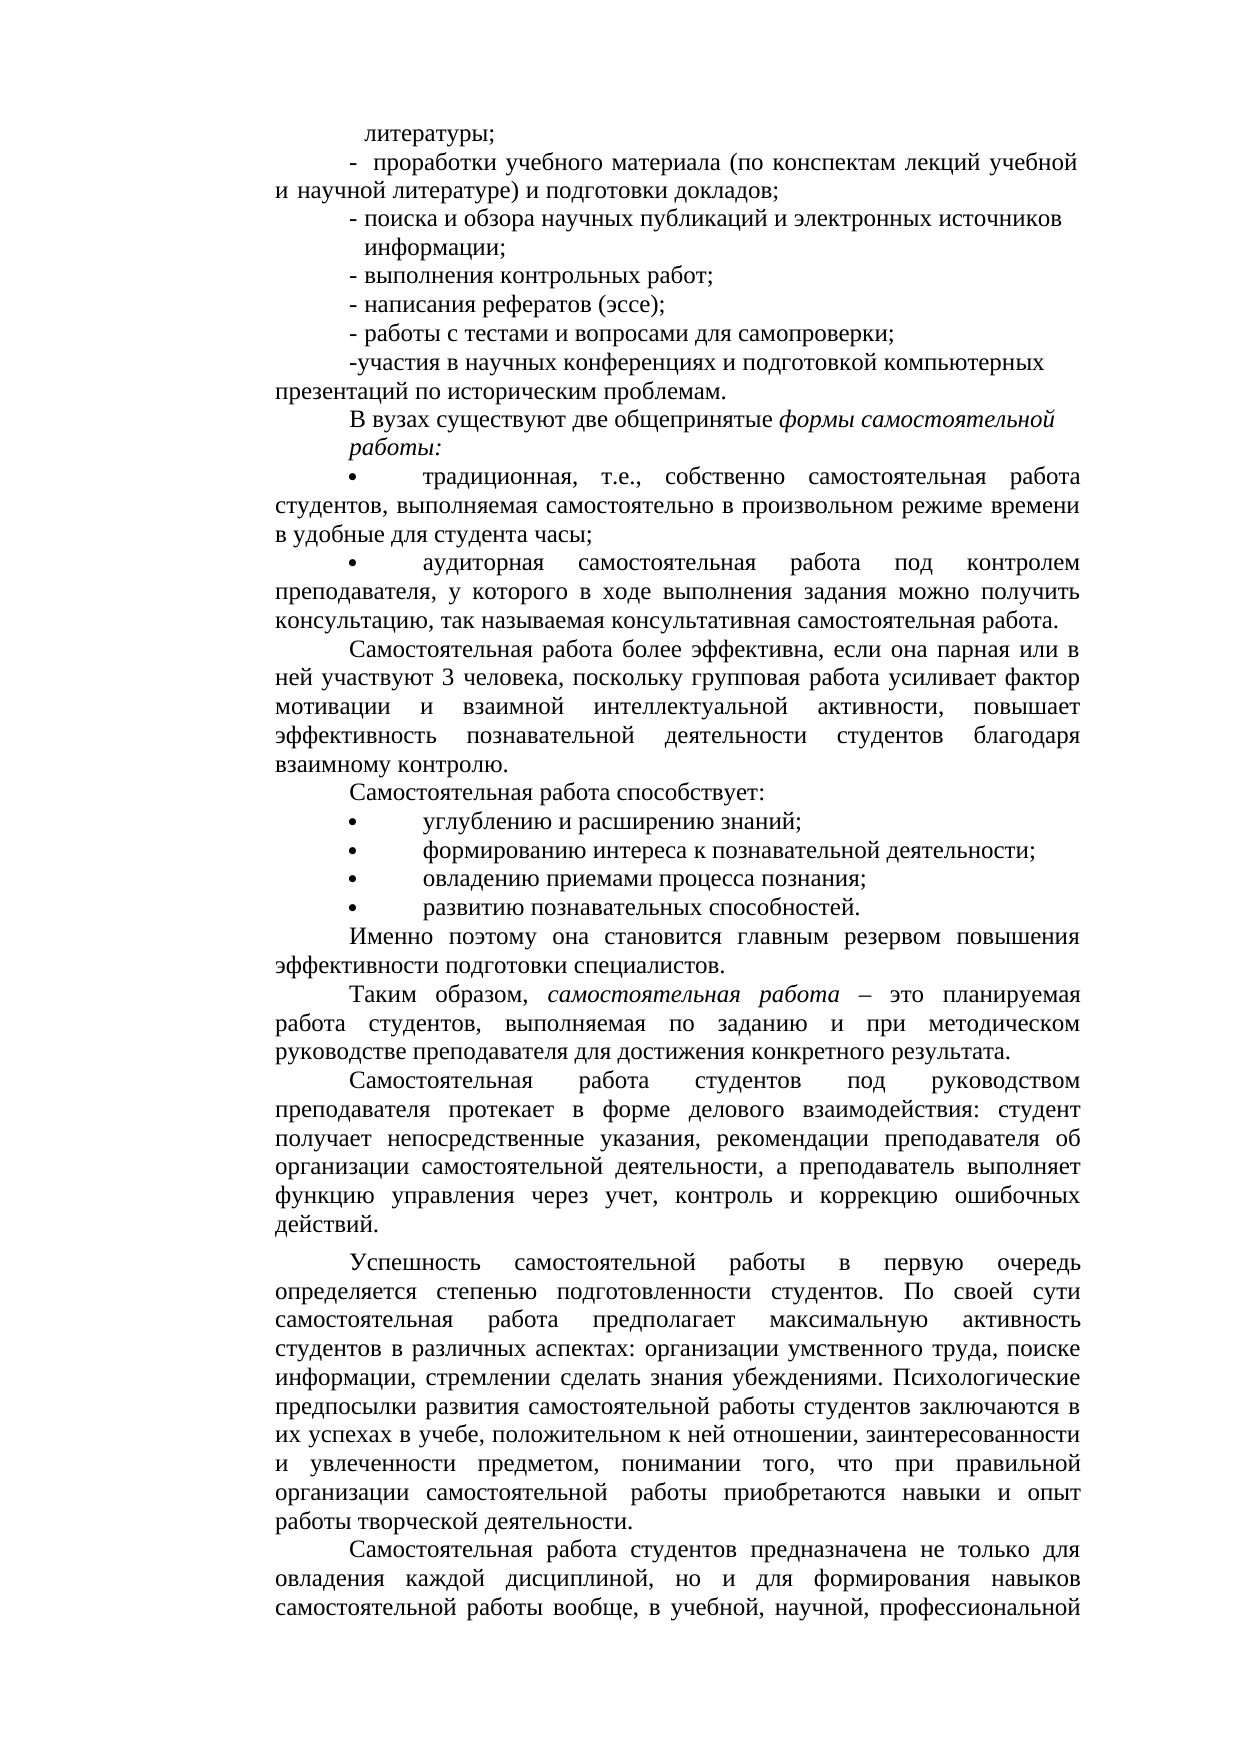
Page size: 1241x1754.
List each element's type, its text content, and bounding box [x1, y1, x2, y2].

list традиционная, т.е., собственно самостоятельная работа студентов, выполняемая самостоятельно в произвольном режиме времени в удобные для студента часы; [275, 461, 1080, 547]
list работы с тестами и вопросами для самопроверки; [349, 318, 1152, 347]
list выполнения контрольных работ; [349, 261, 1152, 289]
list развитию познавательных способностей. [349, 893, 1152, 921]
text -участия в научных конференциях и подготовкой компьютерных презентаций по историческим проблемам. [275, 347, 1152, 404]
list формированию интереса к познавательной деятельности; [349, 835, 1152, 864]
list написания рефератов (эссе); [349, 289, 1152, 318]
list поиска и обзора научных публикаций и электронных источников информации; [349, 204, 1152, 261]
text Самостоятельная работа более эффективна, если она парная или в ней участвуют 3 человека, поскольку групповая работа усиливает фактор мотивации и взаимной интеллектуальной активности, повышает эффективность познавательной деятельности студентов благодаря взаимному контролю. [275, 634, 1080, 777]
text В вузах существуют две общепринятые формы самостоятельной работы: [349, 404, 1152, 461]
list овладению приемами процесса познания; [349, 864, 1152, 892]
text Успешность самостоятельной работы в первую очередь определяется степенью подготовленности студентов. По своей сути самостоятельная работа предполагает максимальную активность студентов в различных аспектах: организации умственного труда, поиске информации, стремлении сделать знания убеждениями. Психологические предпосылки развития самостоятельной работы студентов заключаются в их успехах в учебе, положительном к ней отношении, заинтересованности и увлеченности предметом, понимании того, что при правильной организации самостоятельной работы приобретаются навыки и опыт работы творческой деятельности. [275, 1247, 1081, 1534]
list углублению и расширению знаний; [349, 806, 1152, 835]
list проработки учебного материала (по конспектам лекций учебной и научной литературе) и подготовки докладов; [275, 147, 1079, 204]
list аудиторная самостоятельная работа под контролем преподавателя, у которого в ходе выполнения задания можно получить консультацию, так называемая консультативная самостоятельная работа. [275, 547, 1080, 634]
text Самостоятельная работа студентов под руководством преподавателя протекает в форме делового взаимодействия: студент получает непосредственные указания, рекомендации преподавателя об организации самостоятельной деятельности, а преподаватель выполняет функцию управления через учет, контроль и коррекцию ошибочных действий. [275, 1065, 1081, 1238]
text Таким образом, самостоятельная работа – это планируемая работа студентов, выполняемая по заданию и при методическом руководстве преподавателя для достижения конкретного результата. [275, 979, 1081, 1065]
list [349, 118, 1152, 147]
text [275, 1534, 1081, 1621]
text Именно поэтому она становится главным резервом повышения эффективности подготовки специалистов. [275, 921, 1080, 979]
text Самостоятельная работа способствует: [349, 778, 1152, 806]
